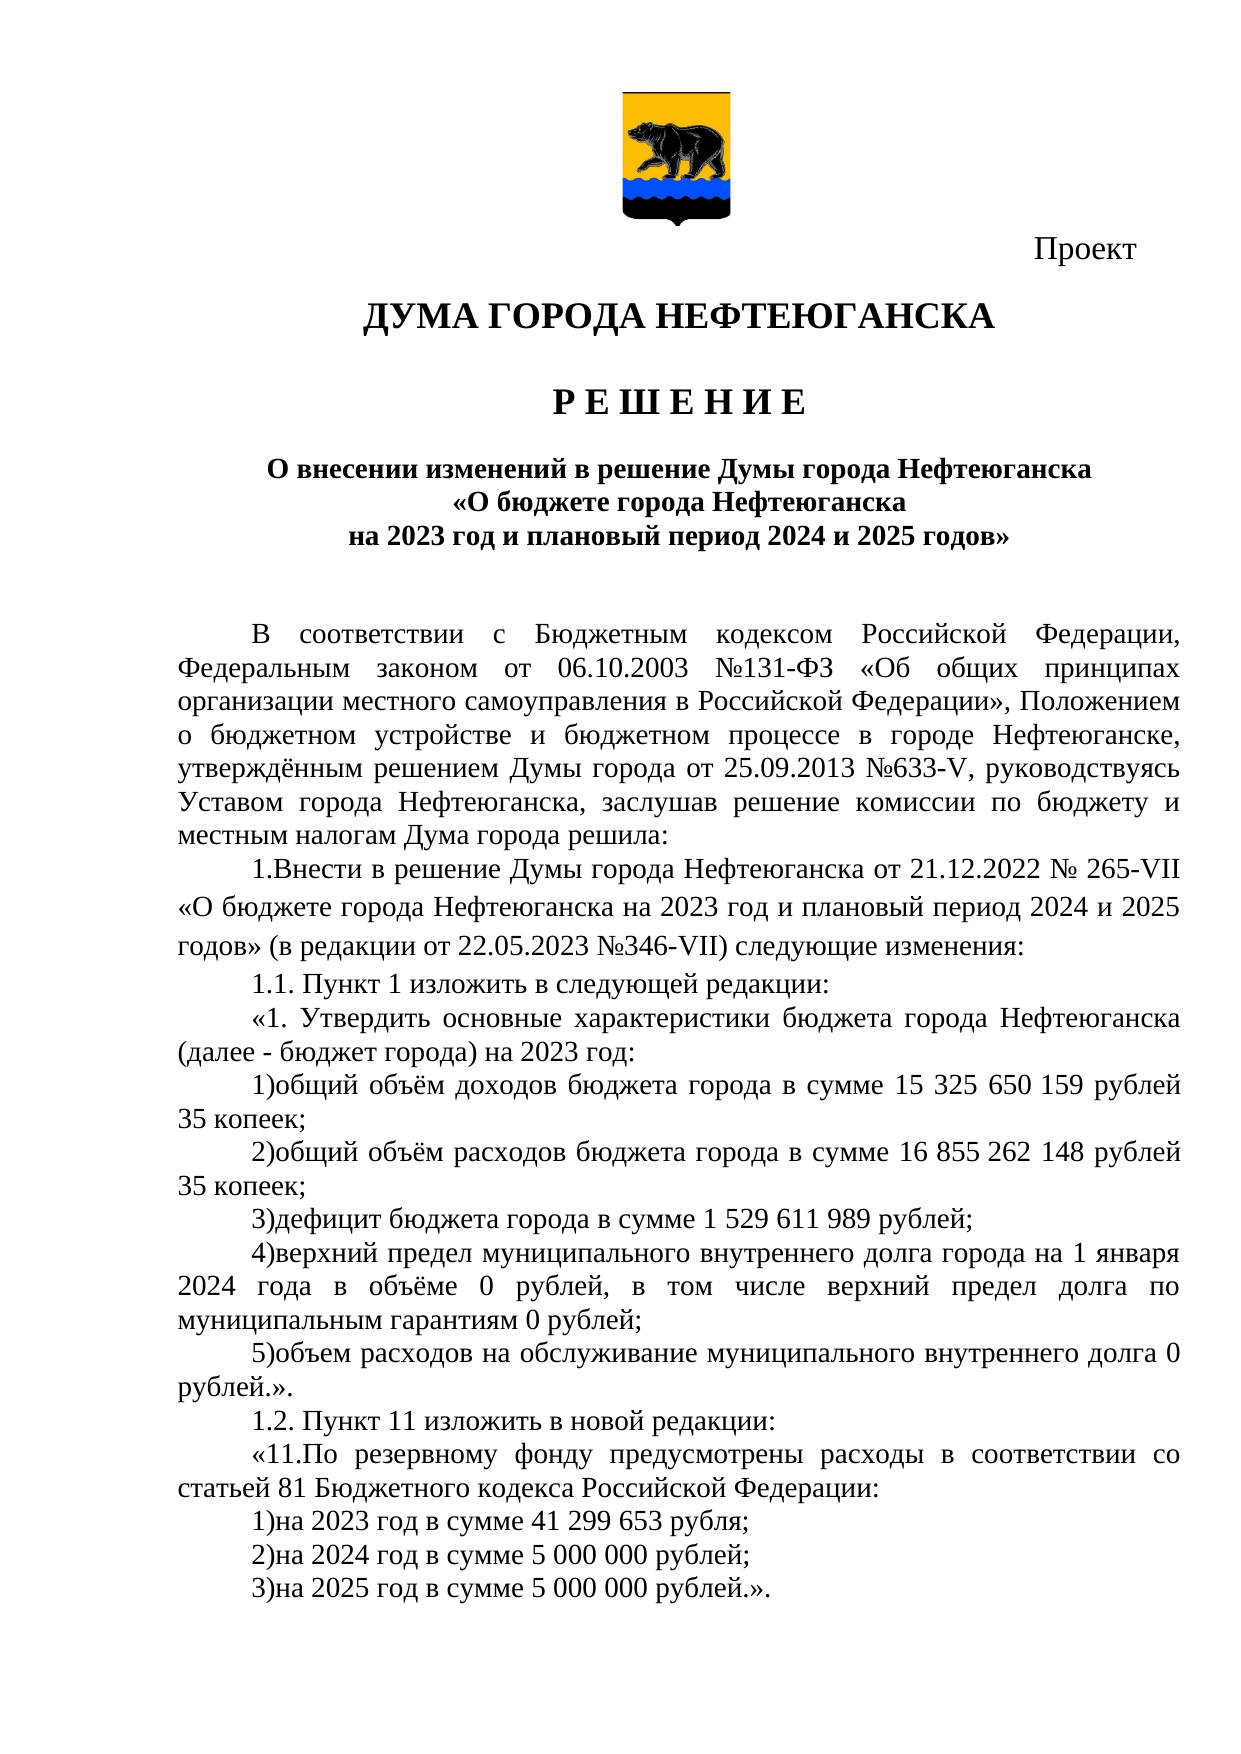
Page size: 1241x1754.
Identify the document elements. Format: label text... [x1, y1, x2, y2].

text «11.По резервному фонду предусмотрены расходы в соответствии со статьей 81 Бюджетного кодекса Российской Федерации: [177, 1436, 1181, 1503]
picture [621, 92, 731, 224]
text Р Е Ш Е Н И Е [177, 379, 1181, 423]
text ДУМА ГОРОДА НЕФТЕЮГАНСКА [177, 293, 1181, 336]
text 4)верхний предел муниципального внутреннего долга города на 1 января 2024 года в объёме 0 рублей, в том числе верхний предел долга по муниципальным гарантиям 0 рублей; [177, 1235, 1181, 1336]
text 3)на 2025 год в сумме 5 000 000 рублей.». [177, 1570, 1181, 1604]
text 2)на 2024 год в сумме 5 000 000 рублей; [177, 1537, 1181, 1570]
text 3)дефицит бюджета города в сумме 1 529 611 989 рублей; [177, 1201, 1181, 1235]
text О внесении изменений в решение Думы города Нефтеюганска [177, 451, 1181, 484]
text 1.1. Пункт 1 изложить в следующей редакции: [177, 967, 1181, 1000]
text В соответствии с Бюджетным кодексом Российской Федерации, Федеральным законом от 06.10.2003 №131-ФЗ «Об общих принципах организации местного самоуправления в Российской Федерации», Положением о бюджетном устройстве и бюджетном процессе в городе Нефтеюганске, утверждённым решением Думы города от 25.09.2013 №633-V, руководствуясь Уставом города Нефтеюганска, заслушав решение комиссии по бюджету и местным налогам Дума города решила: [177, 616, 1181, 851]
text 1.2. Пункт 11 изложить в новой редакции: [177, 1403, 1181, 1436]
text 1)общий объём доходов бюджета города в сумме 15 325 650 159 рублей 35 копеек; [177, 1067, 1181, 1134]
text 1)на 2023 год в сумме 41 299 653 рубля; [177, 1503, 1181, 1537]
text на 2023 год и плановый период 2024 и 2025 годов» [177, 518, 1181, 551]
text Проект [177, 228, 1181, 267]
text 5)объем расходов на обслуживание муниципального внутреннего долга 0 рублей.». [177, 1336, 1181, 1403]
text 2)общий объём расходов бюджета города в сумме 16 855 262 148 рублей 35 копеек; [177, 1134, 1181, 1201]
text «О бюджете города Нефтеюганска [177, 484, 1181, 518]
text «1. Утвердить основные характеристики бюджета города Нефтеюганска (далее - бюджет города) на 2023 год: [177, 1000, 1181, 1067]
text 1.Внести в решение Думы города Нефтеюганска от 21.12.2022 № 265-VII «О бюджете города Нефтеюганска на 2023 год и плановый период 2024 и 2025 годов» (в редакции от 22.05.2023 №346-VII) следующие изменения: [177, 851, 1181, 962]
